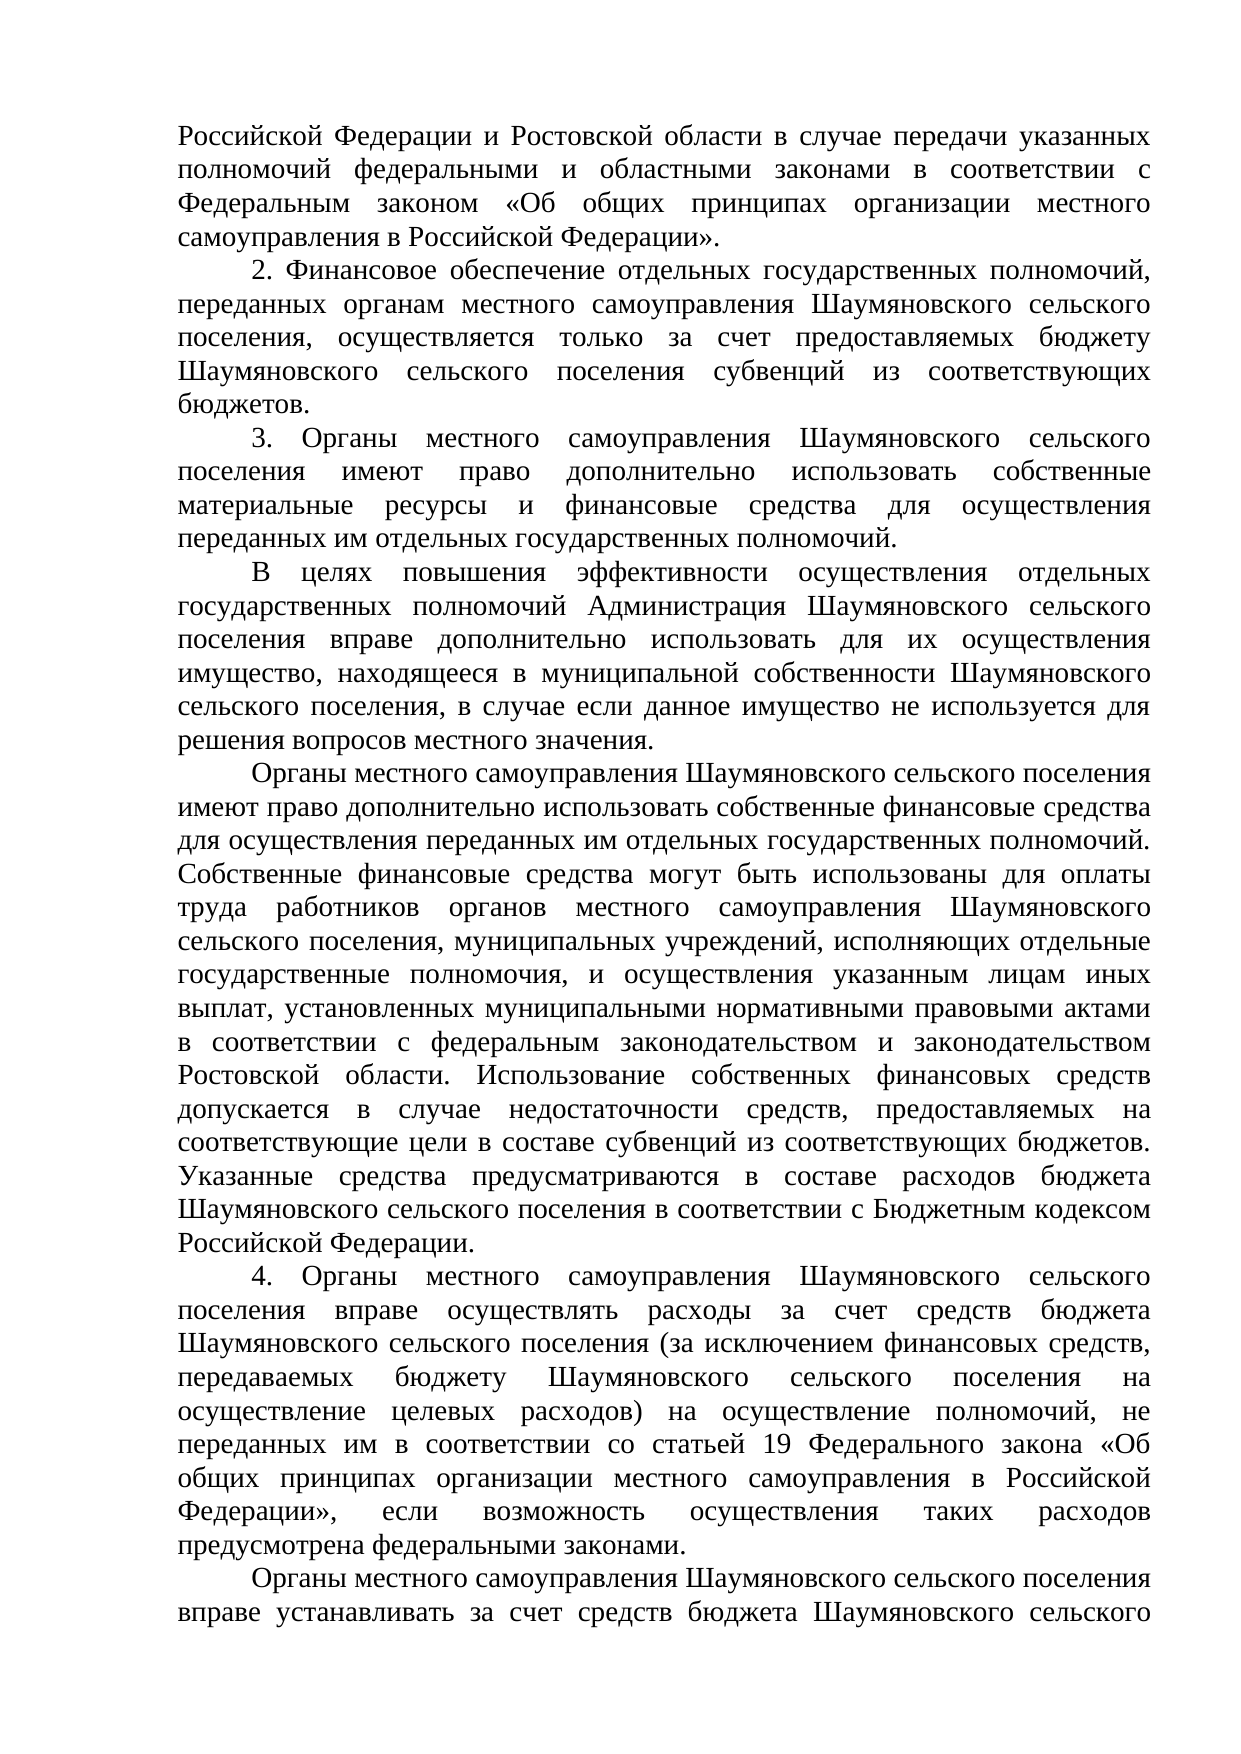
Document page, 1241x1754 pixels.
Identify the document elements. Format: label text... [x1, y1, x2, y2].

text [177, 118, 1152, 252]
text 3. Органы местного самоуправления Шаумяновского сельского поселения имеют право дополнительно использовать собственные материальные ресурсы и финансовые средства для осуществления переданных им отдельных государственных полномочий. [177, 420, 1152, 554]
text 2. Финансовое обеспечение отдельных государственных полномочий, переданных органам местного самоуправления Шаумяновского сельского поселения, осуществляется только за счет предоставляемых бюджету Шаумяновского сельского поселения субвенций из соответствующих бюджетов. [177, 252, 1152, 420]
text Органы местного самоуправления Шаумяновского сельского поселения имеют право дополнительно использовать собственные финансовые средства для осуществления переданных им отдельных государственных полномочий. Собственные финансовые средства могут быть использованы для оплаты труда работников органов местного самоуправления Шаумяновского сельского поселения, муниципальных учреждений, исполняющих отдельные государственные полномочия, и осуществления указанным лицам иных выплат, установленных муниципальными нормативными правовыми актами в соответствии с федеральным законодательством и законодательством Ростовской области. Использование собственных финансовых средств допускается в случае недостаточности средств, предоставляемых на соответствующие цели в составе субвенций из соответствующих бюджетов. Указанные средства предусматриваются в составе расходов бюджета Шаумяновского сельского поселения в соответствии с Бюджетным кодексом Российской Федерации. [177, 755, 1152, 1258]
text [177, 1560, 1152, 1627]
text 4. Органы местного самоуправления Шаумяновского сельского поселения вправе осуществлять расходы за счет средств бюджета Шаумяновского сельского поселения (за исключением финансовых средств, передаваемых бюджету Шаумяновского сельского поселения на осуществление целевых расходов) на осуществление полномочий, не переданных им в соответствии со статьей 19 Федерального закона «Об общих принципах организации местного самоуправления в Российской Федерации», если возможность осуществления таких расходов предусмотрена федеральными законами. [177, 1258, 1152, 1560]
text В целях повышения эффективности осуществления отдельных государственных полномочий Администрация Шаумяновского сельского поселения вправе дополнительно использовать для их осуществления имущество, находящееся в муниципальной собственности Шаумяновского сельского поселения, в случае если данное имущество не используется для решения вопросов местного значения. [177, 554, 1152, 755]
